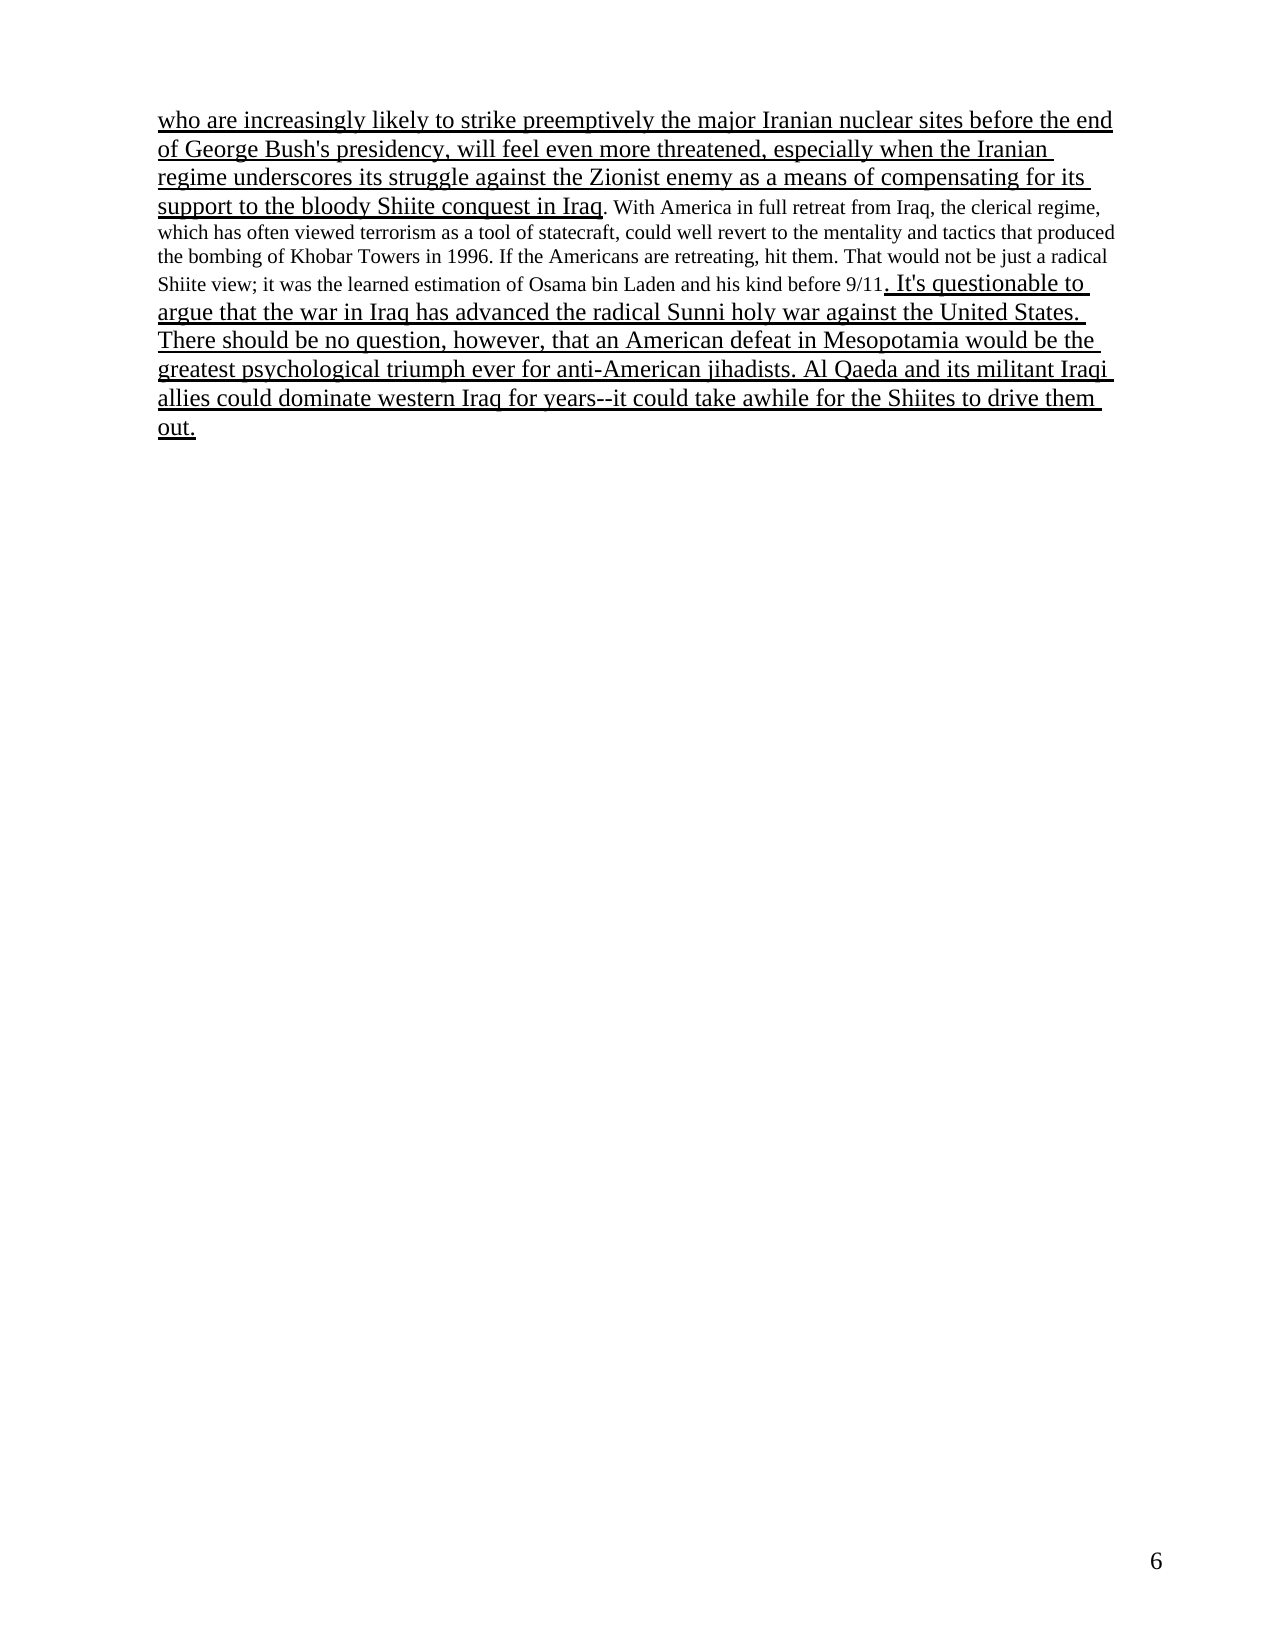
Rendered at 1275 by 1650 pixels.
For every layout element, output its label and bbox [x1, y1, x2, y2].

text [157, 105, 1117, 441]
